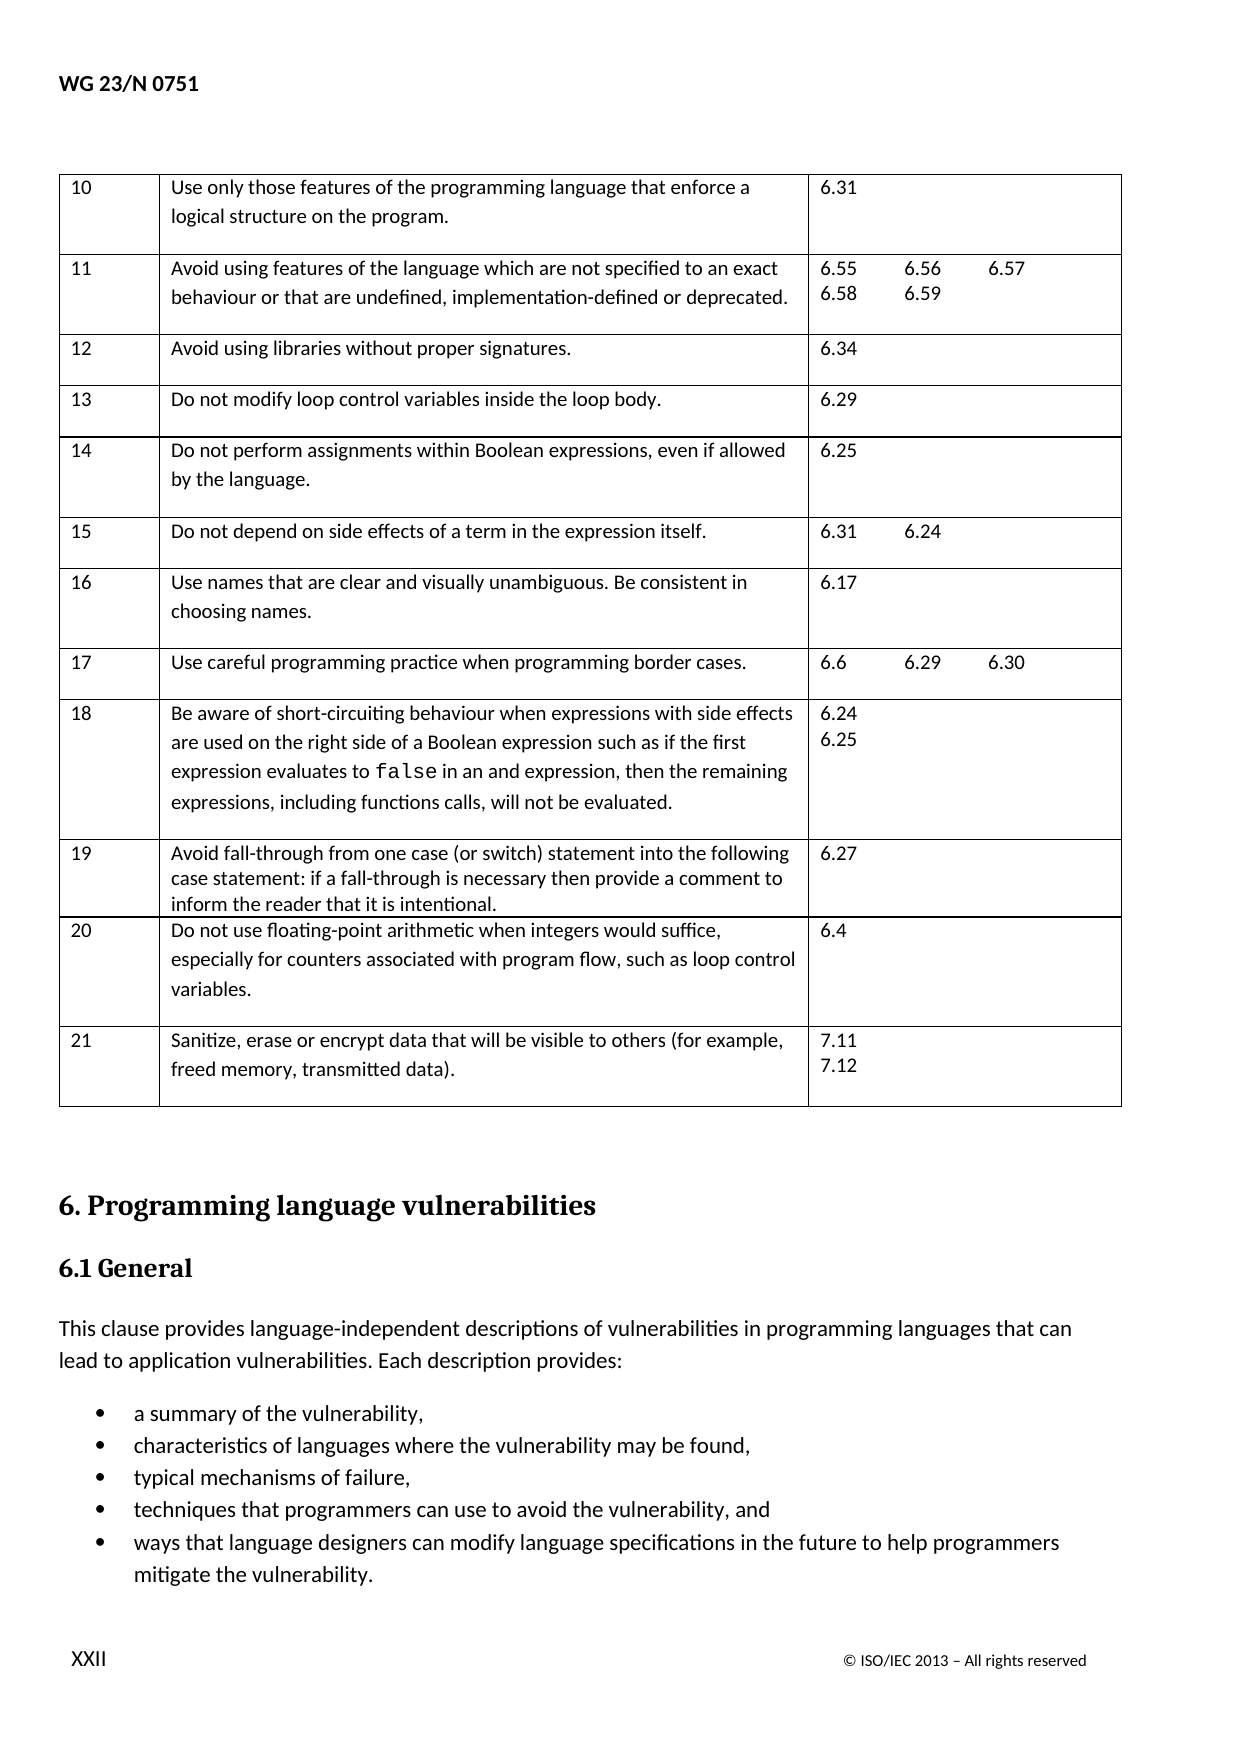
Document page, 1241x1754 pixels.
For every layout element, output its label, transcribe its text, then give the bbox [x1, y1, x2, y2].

list typical mechanisms of failure, [96, 1463, 1099, 1491]
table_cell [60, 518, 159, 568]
list characteristics of languages where the vulnerability may be found, [96, 1431, 1099, 1459]
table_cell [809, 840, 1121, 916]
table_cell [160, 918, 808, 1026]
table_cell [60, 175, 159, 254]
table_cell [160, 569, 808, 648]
list techniques that programmers can use to avoid the vulnerability, and [96, 1495, 1099, 1523]
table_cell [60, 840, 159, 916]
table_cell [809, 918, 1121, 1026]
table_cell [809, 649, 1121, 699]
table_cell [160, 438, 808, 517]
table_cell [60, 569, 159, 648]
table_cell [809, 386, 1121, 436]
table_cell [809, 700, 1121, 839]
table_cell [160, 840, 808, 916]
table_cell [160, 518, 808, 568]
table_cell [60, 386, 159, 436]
subtitle 6.1 General [58, 1253, 1099, 1284]
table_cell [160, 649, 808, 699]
list ways that language designers can modify language specifications in the future to help programmers mitigate the vulnerability. [96, 1528, 1099, 1588]
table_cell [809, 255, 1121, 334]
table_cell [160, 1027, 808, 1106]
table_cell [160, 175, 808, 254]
list a summary of the vulnerability, [96, 1399, 1099, 1427]
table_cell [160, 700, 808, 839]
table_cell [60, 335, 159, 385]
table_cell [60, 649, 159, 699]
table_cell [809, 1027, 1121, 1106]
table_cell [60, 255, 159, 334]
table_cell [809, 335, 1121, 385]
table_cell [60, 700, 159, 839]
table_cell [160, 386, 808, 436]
subtitle 6. Programming language vulnerabilities [58, 1189, 1099, 1223]
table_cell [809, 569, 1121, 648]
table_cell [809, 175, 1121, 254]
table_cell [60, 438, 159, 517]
text This clause provides language-independent descriptions of vulnerabilities in programming languages that can lead to application vulnerabilities. Each description provides: [58, 1314, 1099, 1374]
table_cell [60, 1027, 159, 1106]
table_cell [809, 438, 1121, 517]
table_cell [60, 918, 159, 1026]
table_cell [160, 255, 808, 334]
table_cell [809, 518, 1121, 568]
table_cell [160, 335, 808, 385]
